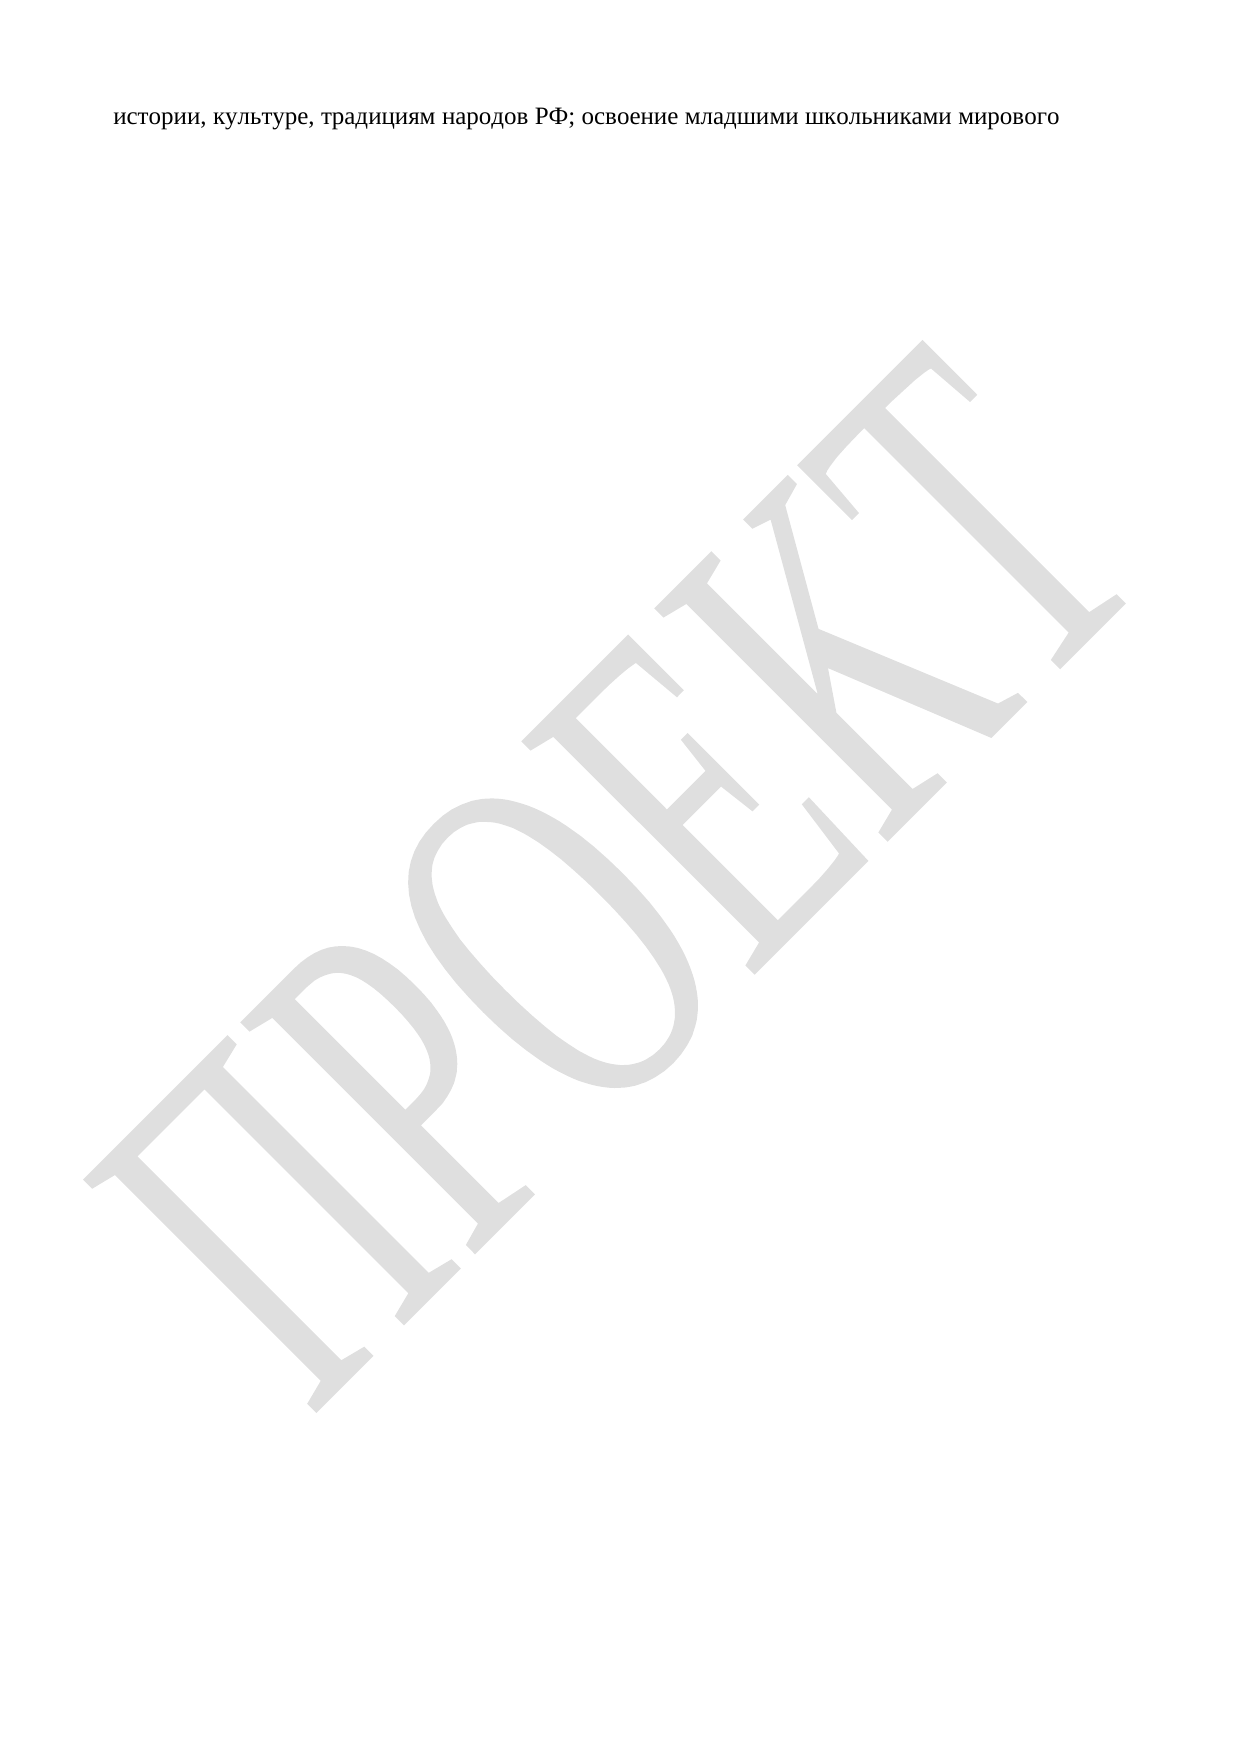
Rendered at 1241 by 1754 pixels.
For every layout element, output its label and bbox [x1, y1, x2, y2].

list [113, 101, 1156, 130]
